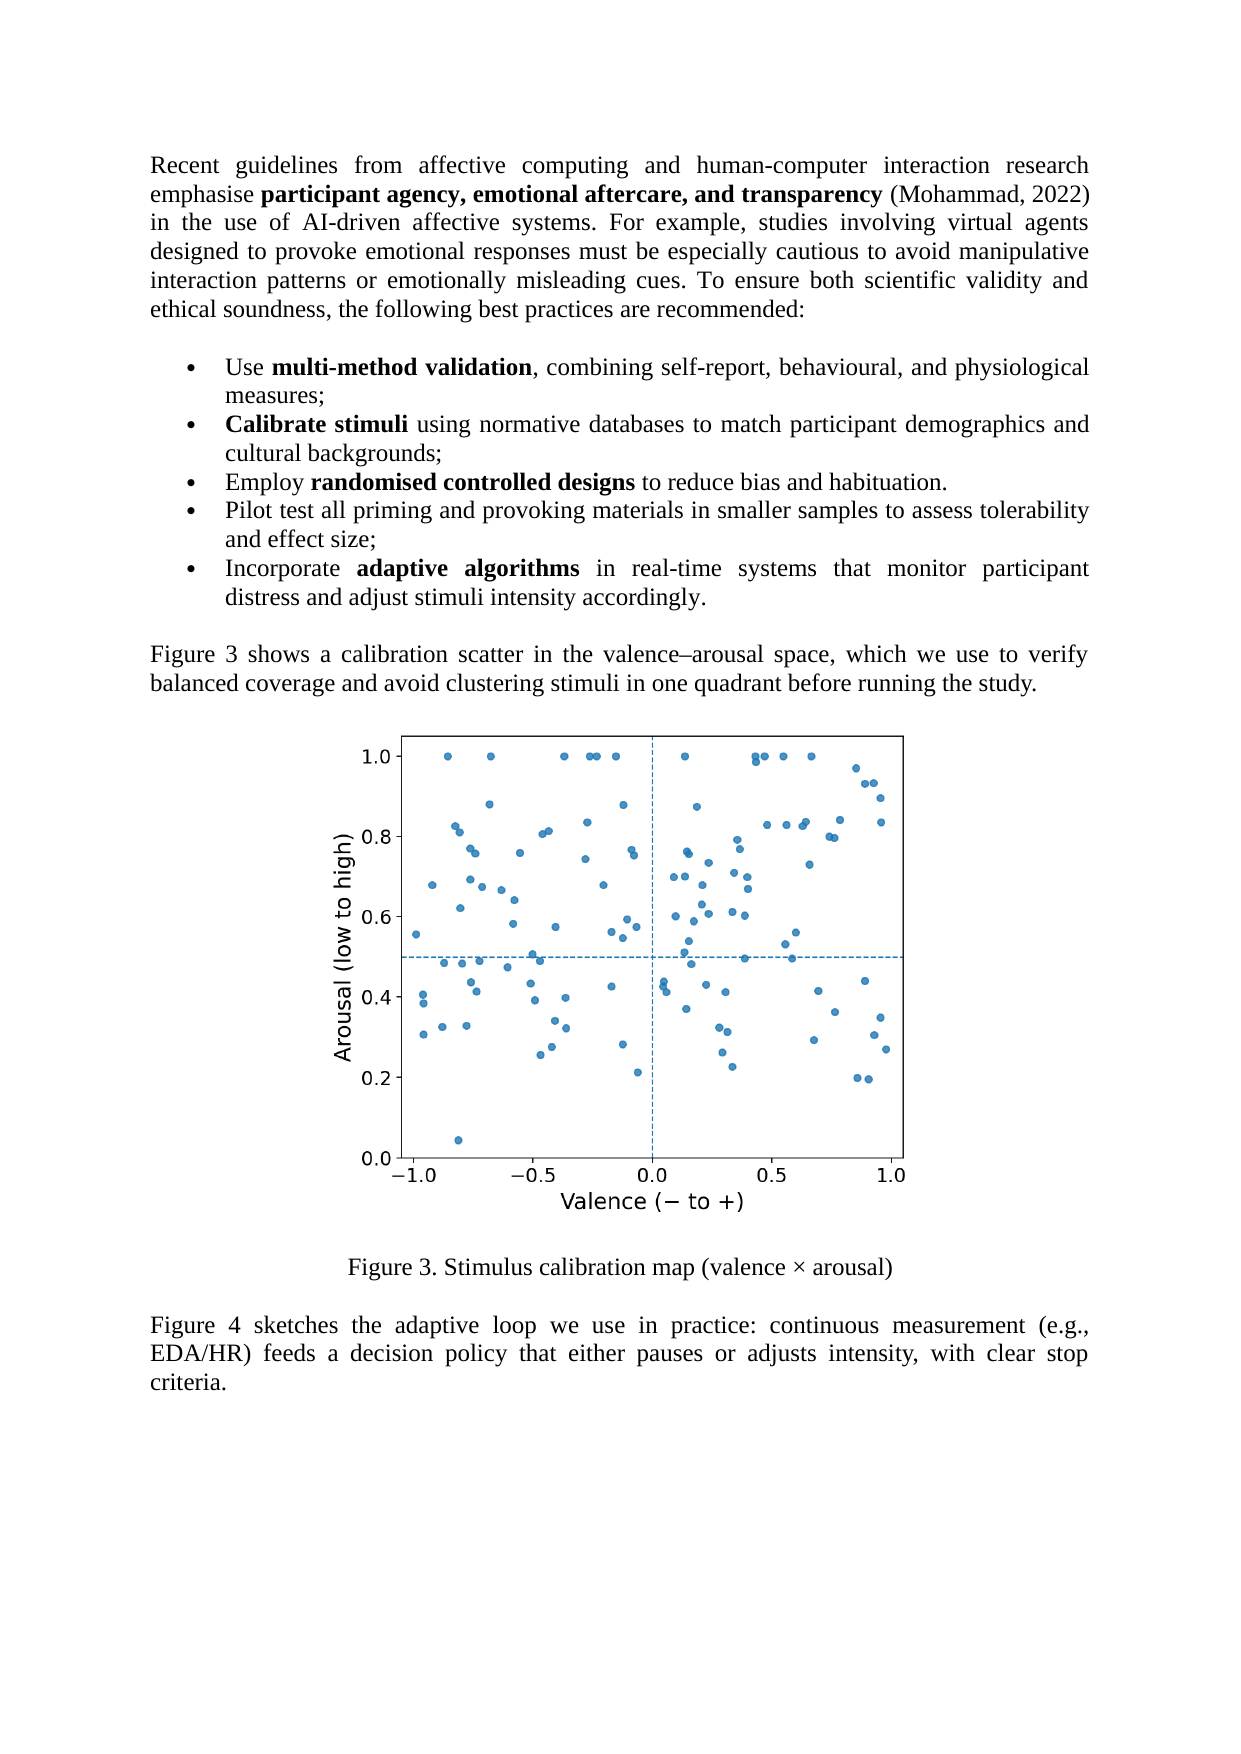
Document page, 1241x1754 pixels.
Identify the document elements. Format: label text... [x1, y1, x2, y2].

picture [325, 726, 916, 1223]
list Pilot test all priming and provoking materials in smaller samples to assess tolerability and effect size; [187, 495, 1090, 553]
text Recent guidelines from affective computing and human-computer interaction research emphasise participant agency, emotional aftercare, and transparency (Mohammad, 2022) in the use of AI-driven affective systems. For example, studies involving virtual agents designed to provoke emotional responses must be especially cautious to avoid manipulative interaction patterns or emotionally misleading cues. To ensure both scientific validity and ethical soundness, the following best practices are recommended: [150, 150, 1090, 322]
list Incorporate adaptive algorithms in real-time systems that monitor participant distress and adjust stimuli intensity accordingly. [187, 553, 1090, 610]
text Figure 3 shows a calibration scatter in the valence–arousal space, which we use to verify balanced coverage and avoid clustering stimuli in one quadrant before running the study. [150, 639, 1090, 697]
list Employ randomised controlled designs to reduce bias and habituation. [187, 467, 1090, 495]
list Calibrate stimuli using normative databases to match participant demographics and cultural backgrounds; [187, 409, 1090, 467]
list Use multi-method validation, combining self-report, behavioural, and physiological measures; [187, 352, 1090, 409]
text Figure 4 sketches the adaptive loop we use in practice: continuous measurement (e.g., EDA/HR) feeds a decision policy that either pauses or adjusts intensity, with clear stop criteria. [150, 1310, 1090, 1396]
text Figure 3. Stimulus calibration map (valence × arousal) [150, 1252, 1090, 1281]
